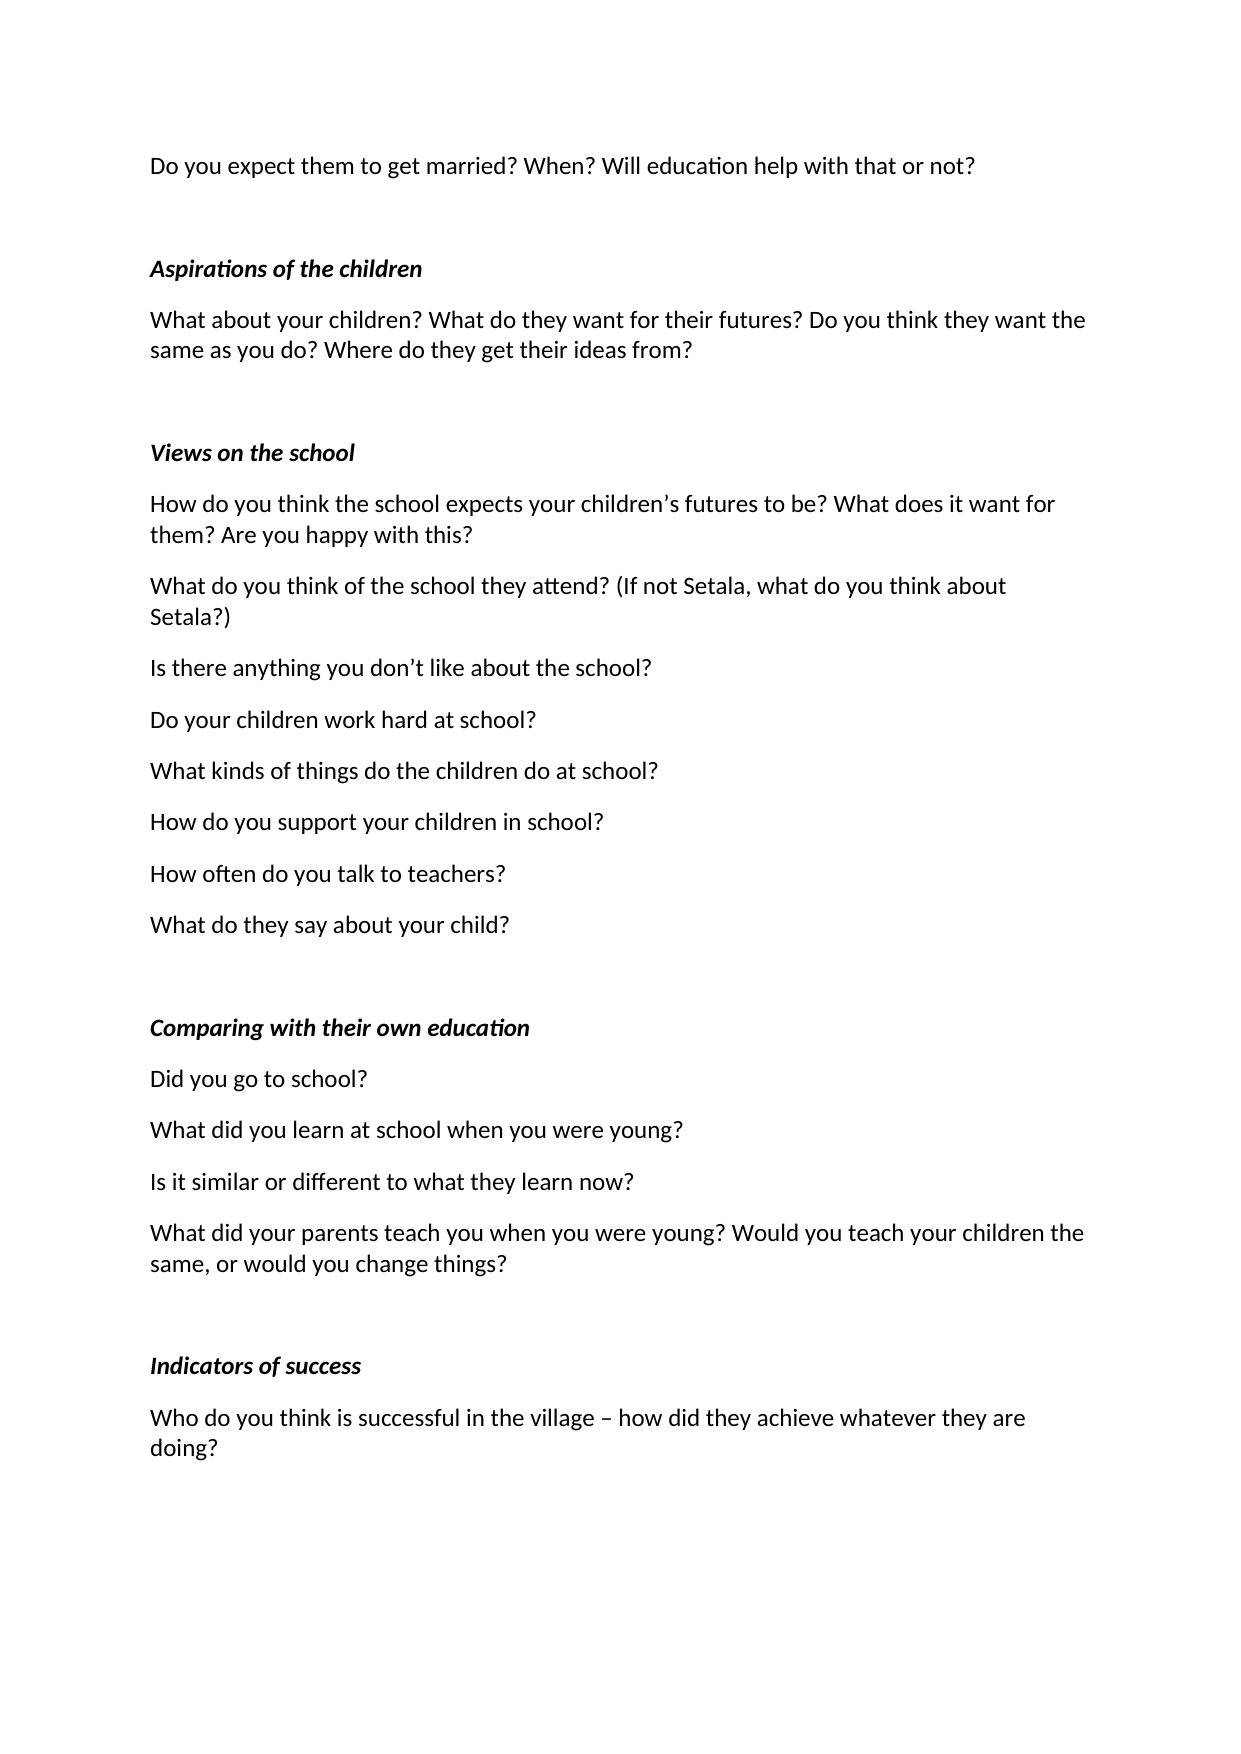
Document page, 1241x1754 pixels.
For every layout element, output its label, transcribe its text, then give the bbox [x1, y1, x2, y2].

text Aspirations of the children [150, 253, 1090, 283]
text Indicators of success [150, 1351, 1090, 1381]
text What about your children? What do they want for their futures? Do you think they want the same as you do? Where do they get their ideas from? [150, 304, 1090, 365]
text What kinds of things do the children do at school? [150, 755, 1090, 786]
text What did your parents teach you when you were young? Would you teach your children the same, or would you change things? [150, 1217, 1090, 1278]
text What do you think of the school they attend? (If not Setala, what do you think about Setala?) [150, 571, 1090, 632]
text Is there anything you don’t like about the school? [150, 652, 1090, 683]
text How do you think the school expects your children’s futures to be? What does it want for them? Are you happy with this? [150, 489, 1090, 550]
text Do your children work hard at school? [150, 704, 1090, 734]
text Who do you think is successful in the village – how did they achieve whatever they are doing? [150, 1402, 1090, 1463]
text Views on the school [150, 437, 1090, 468]
text What do they say about your child? [150, 909, 1090, 940]
text Do you expect them to get married? When? Will education help with that or not? [150, 150, 1090, 181]
text How often do you talk to teachers? [150, 858, 1090, 888]
text What did you learn at school when you were young? [150, 1114, 1090, 1145]
text Comparing with their own education [150, 1012, 1090, 1042]
text Is it similar or different to what they learn now? [150, 1166, 1090, 1196]
text How do you support your children in school? [150, 806, 1090, 837]
text Did you go to school? [150, 1063, 1090, 1094]
